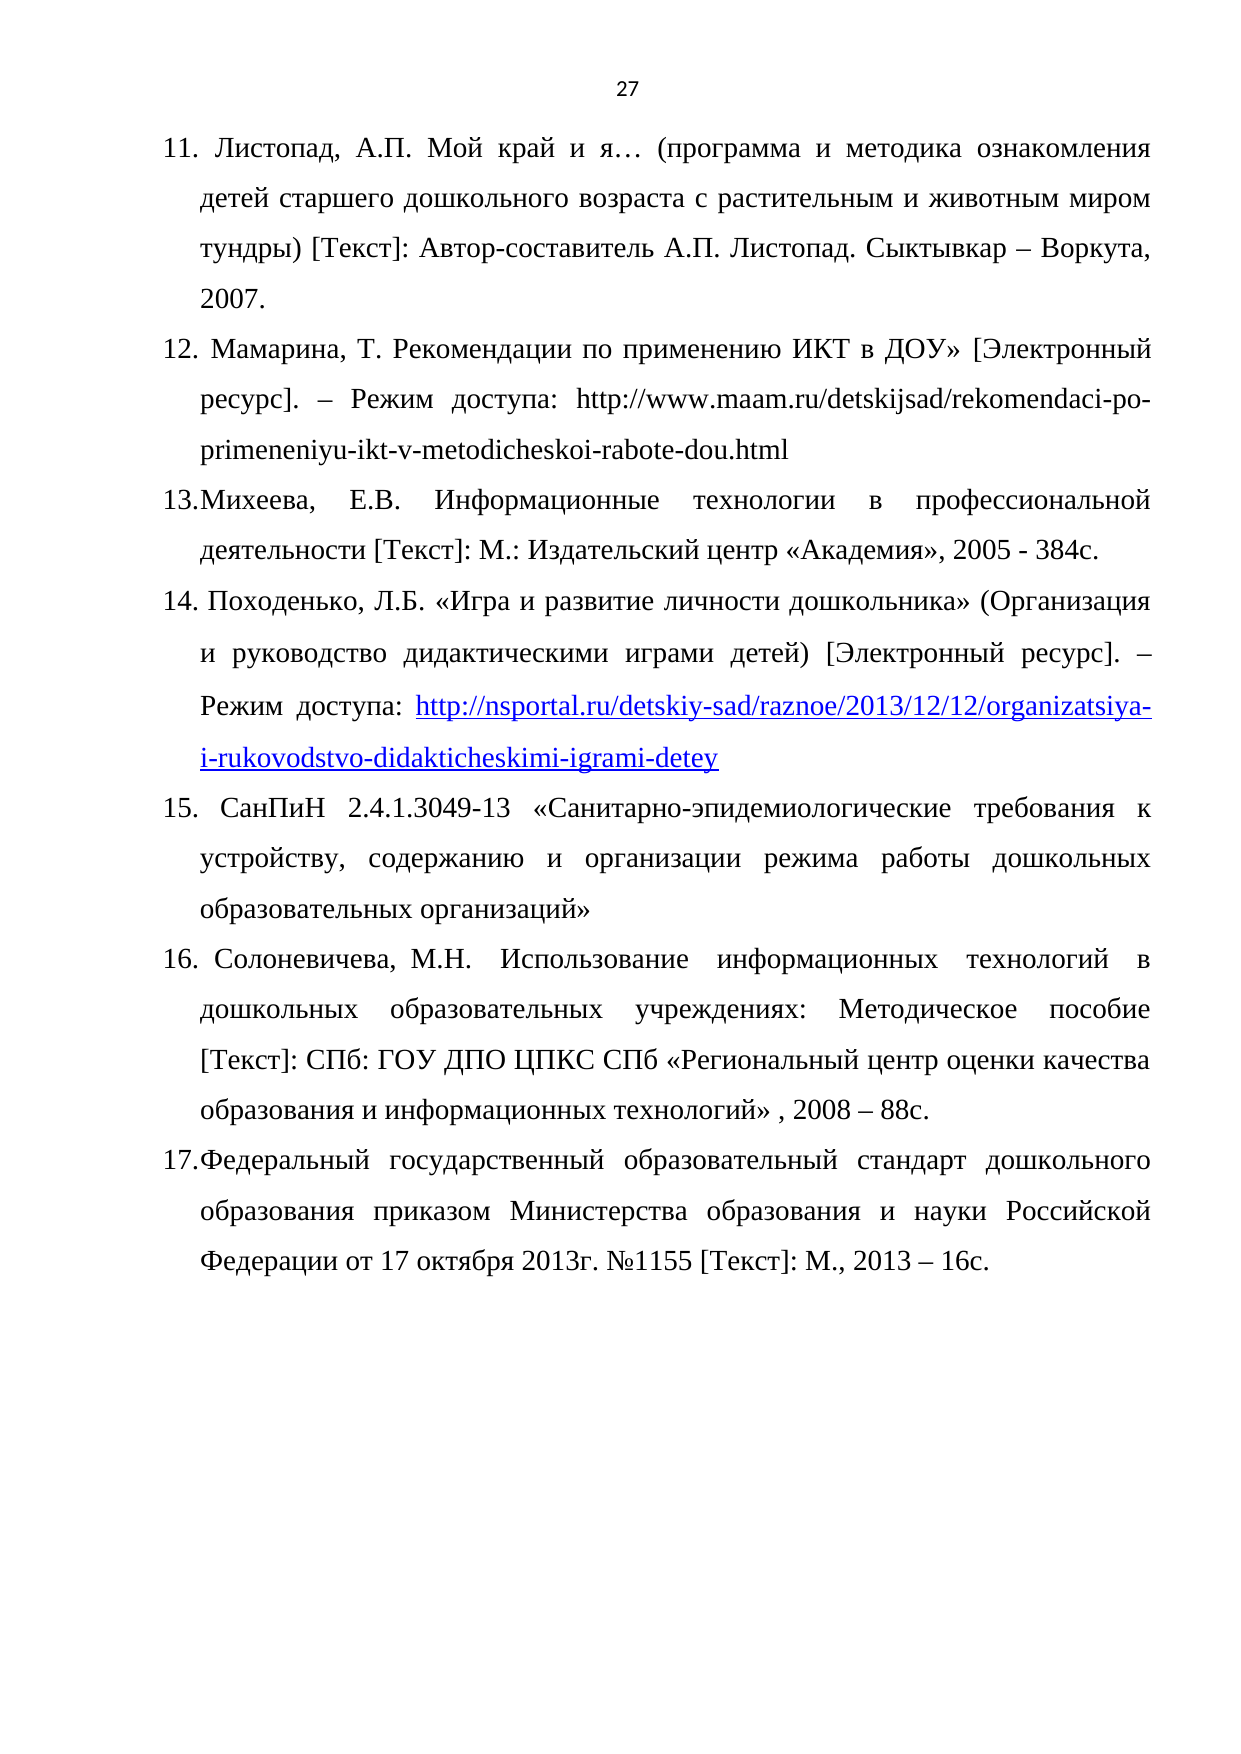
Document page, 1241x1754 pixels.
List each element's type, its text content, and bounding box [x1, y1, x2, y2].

list Листопад, А.П. Мой край и я… (программа и методика ознакомления детей старшего дошкольного возраста с растительным и животным миром тундры) [Текст]: Автор-составитель А.П. Листопад. Сыктывкар – Воркута, 2007. [162, 130, 1152, 314]
list Солоневичева, М.Н. Использование информационных технологий в дошкольных образовательных учреждениях: Методическое пособие [Текст]: СПб: ГОУ ДПО ЦПКС СПб «Региональный центр оценки качества образования и информационных технологий» , 2008 – 88с. [162, 941, 1152, 1126]
list Мамарина, Т. Рекомендации по применению ИКТ в ДОУ» [Электронный ресурс]. – Режим доступа: http://www.maam.ru/detskijsad/rekomendaci-po-primeneniyu-ikt-v-metodicheskoi-rabote-dou.html [162, 331, 1152, 465]
list СанПиН 2.4.1.3049-13 «Санитарно-эпидемиологические требования к устройству, содержанию и организации режима работы дошкольных образовательных организаций» [162, 790, 1152, 924]
list Походенько, Л.Б. «Игра и развитие личности дошкольника» (Организация и руководство дидактическими играми детей) [Электронный ресурс]. – Режим доступа: http://nsportal.ru/detskiy-sad/raznoe/2013/12/12/organizatsiya-i-rukovodstvo-didakticheskimi-igrami-detey [162, 583, 1152, 773]
list Михеева, Е.В. Информационные технологии в профессиональной деятельности [Текст]: М.: Издательский центр «Академия», 2005 - 384с. [162, 482, 1152, 566]
list Федеральный государственный образовательный стандарт дошкольного образования приказом Министерства образования и науки Российской Федерации от 17 октября 2013г. №1155 [Текст]: М., 2013 – 16с. [162, 1142, 1152, 1277]
